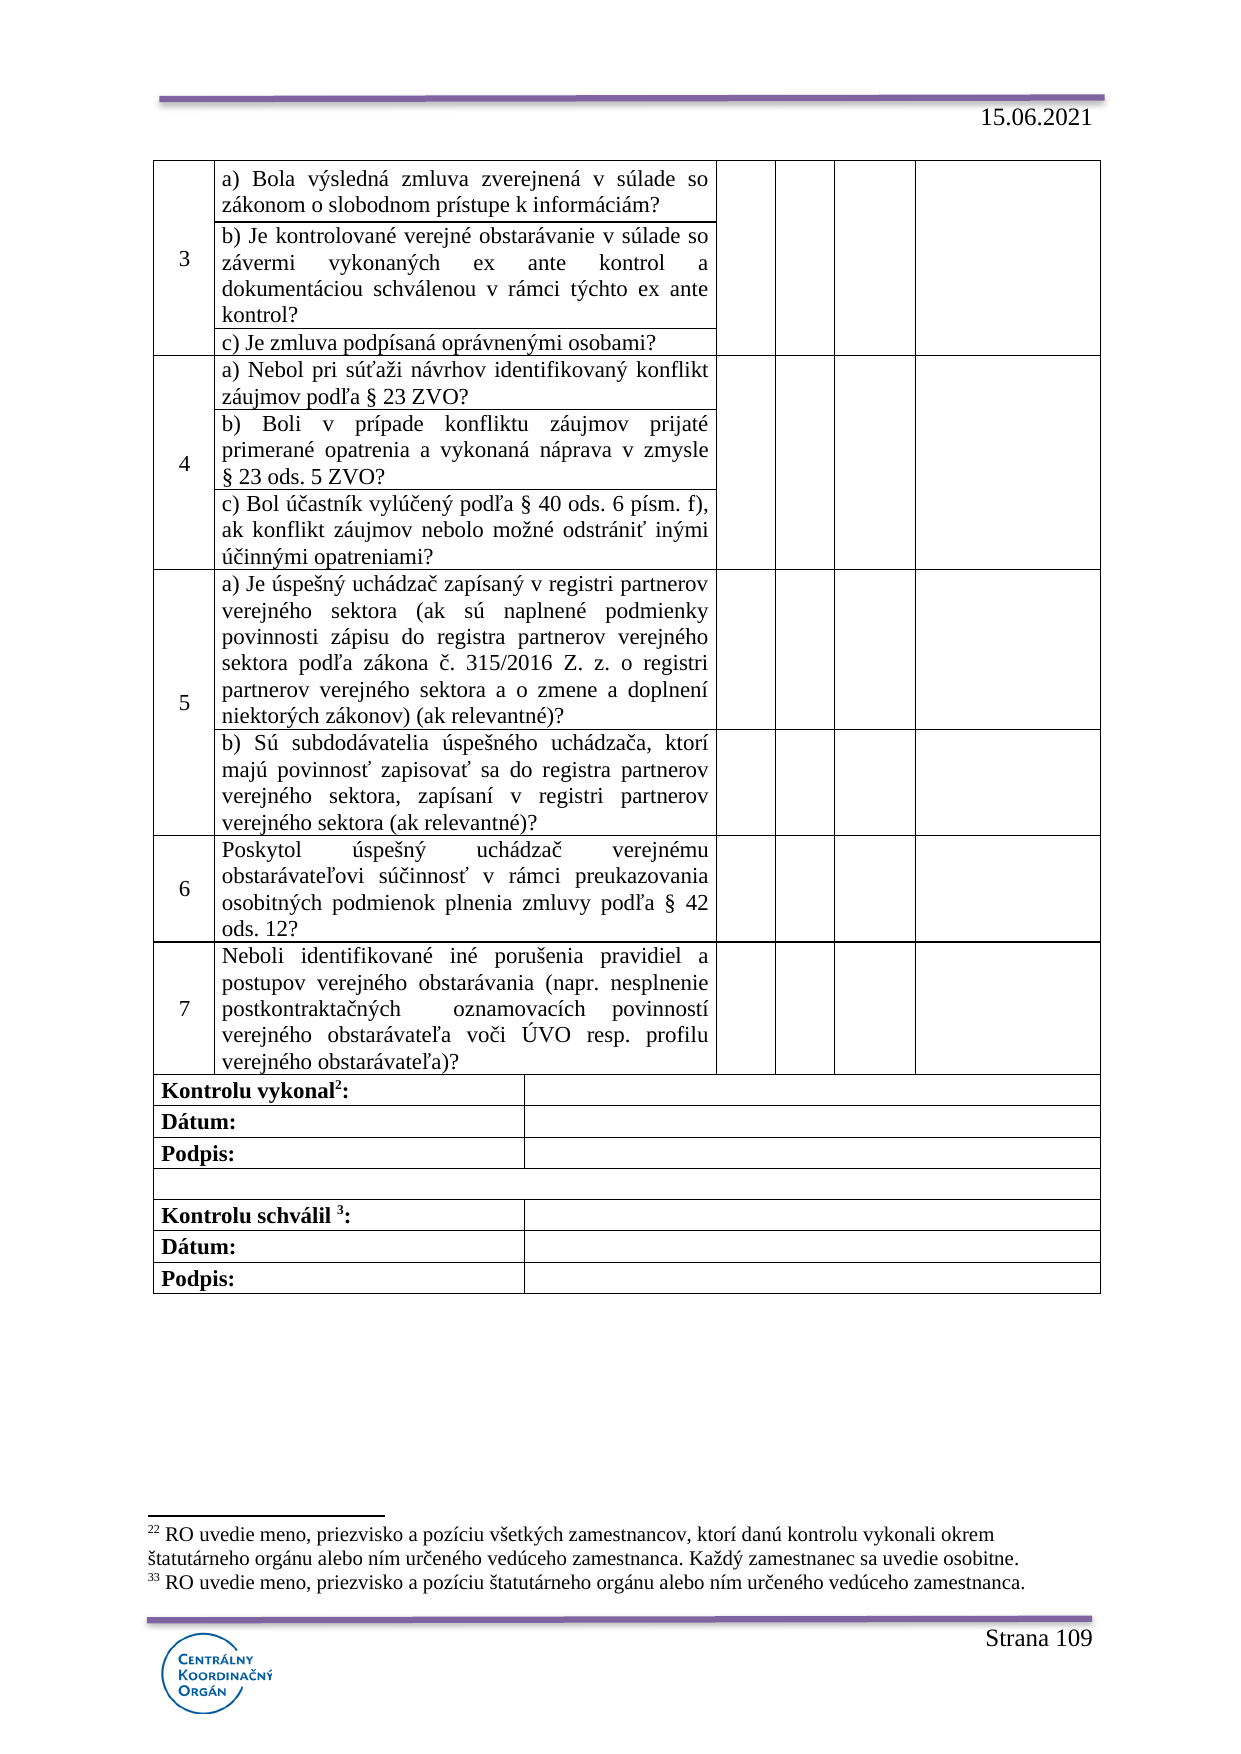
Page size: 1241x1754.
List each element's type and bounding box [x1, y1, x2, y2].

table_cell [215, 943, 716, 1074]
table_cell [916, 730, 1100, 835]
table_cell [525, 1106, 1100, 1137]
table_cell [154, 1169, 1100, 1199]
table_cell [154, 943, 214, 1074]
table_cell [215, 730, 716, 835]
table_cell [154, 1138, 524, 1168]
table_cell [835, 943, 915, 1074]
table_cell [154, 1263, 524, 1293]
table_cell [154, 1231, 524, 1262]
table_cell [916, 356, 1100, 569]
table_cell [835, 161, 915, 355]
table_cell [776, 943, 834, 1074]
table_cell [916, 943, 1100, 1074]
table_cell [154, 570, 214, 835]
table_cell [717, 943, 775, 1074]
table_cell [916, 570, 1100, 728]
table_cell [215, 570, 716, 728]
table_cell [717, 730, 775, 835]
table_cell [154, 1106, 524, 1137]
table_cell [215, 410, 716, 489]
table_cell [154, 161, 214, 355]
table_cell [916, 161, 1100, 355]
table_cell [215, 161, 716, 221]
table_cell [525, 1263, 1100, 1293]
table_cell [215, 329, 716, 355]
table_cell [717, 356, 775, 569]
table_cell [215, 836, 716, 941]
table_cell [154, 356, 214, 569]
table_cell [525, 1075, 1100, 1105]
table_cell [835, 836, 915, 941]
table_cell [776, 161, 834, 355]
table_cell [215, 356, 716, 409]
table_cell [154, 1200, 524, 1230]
picture [159, 1631, 272, 1713]
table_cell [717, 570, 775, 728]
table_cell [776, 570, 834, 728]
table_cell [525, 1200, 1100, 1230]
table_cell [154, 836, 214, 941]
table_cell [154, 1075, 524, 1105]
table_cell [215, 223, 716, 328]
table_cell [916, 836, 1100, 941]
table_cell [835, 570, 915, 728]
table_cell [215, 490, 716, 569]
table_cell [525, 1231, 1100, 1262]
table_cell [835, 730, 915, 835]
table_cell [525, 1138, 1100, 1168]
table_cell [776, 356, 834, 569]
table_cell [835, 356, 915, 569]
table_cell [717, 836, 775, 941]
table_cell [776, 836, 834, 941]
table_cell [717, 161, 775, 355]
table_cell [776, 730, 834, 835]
